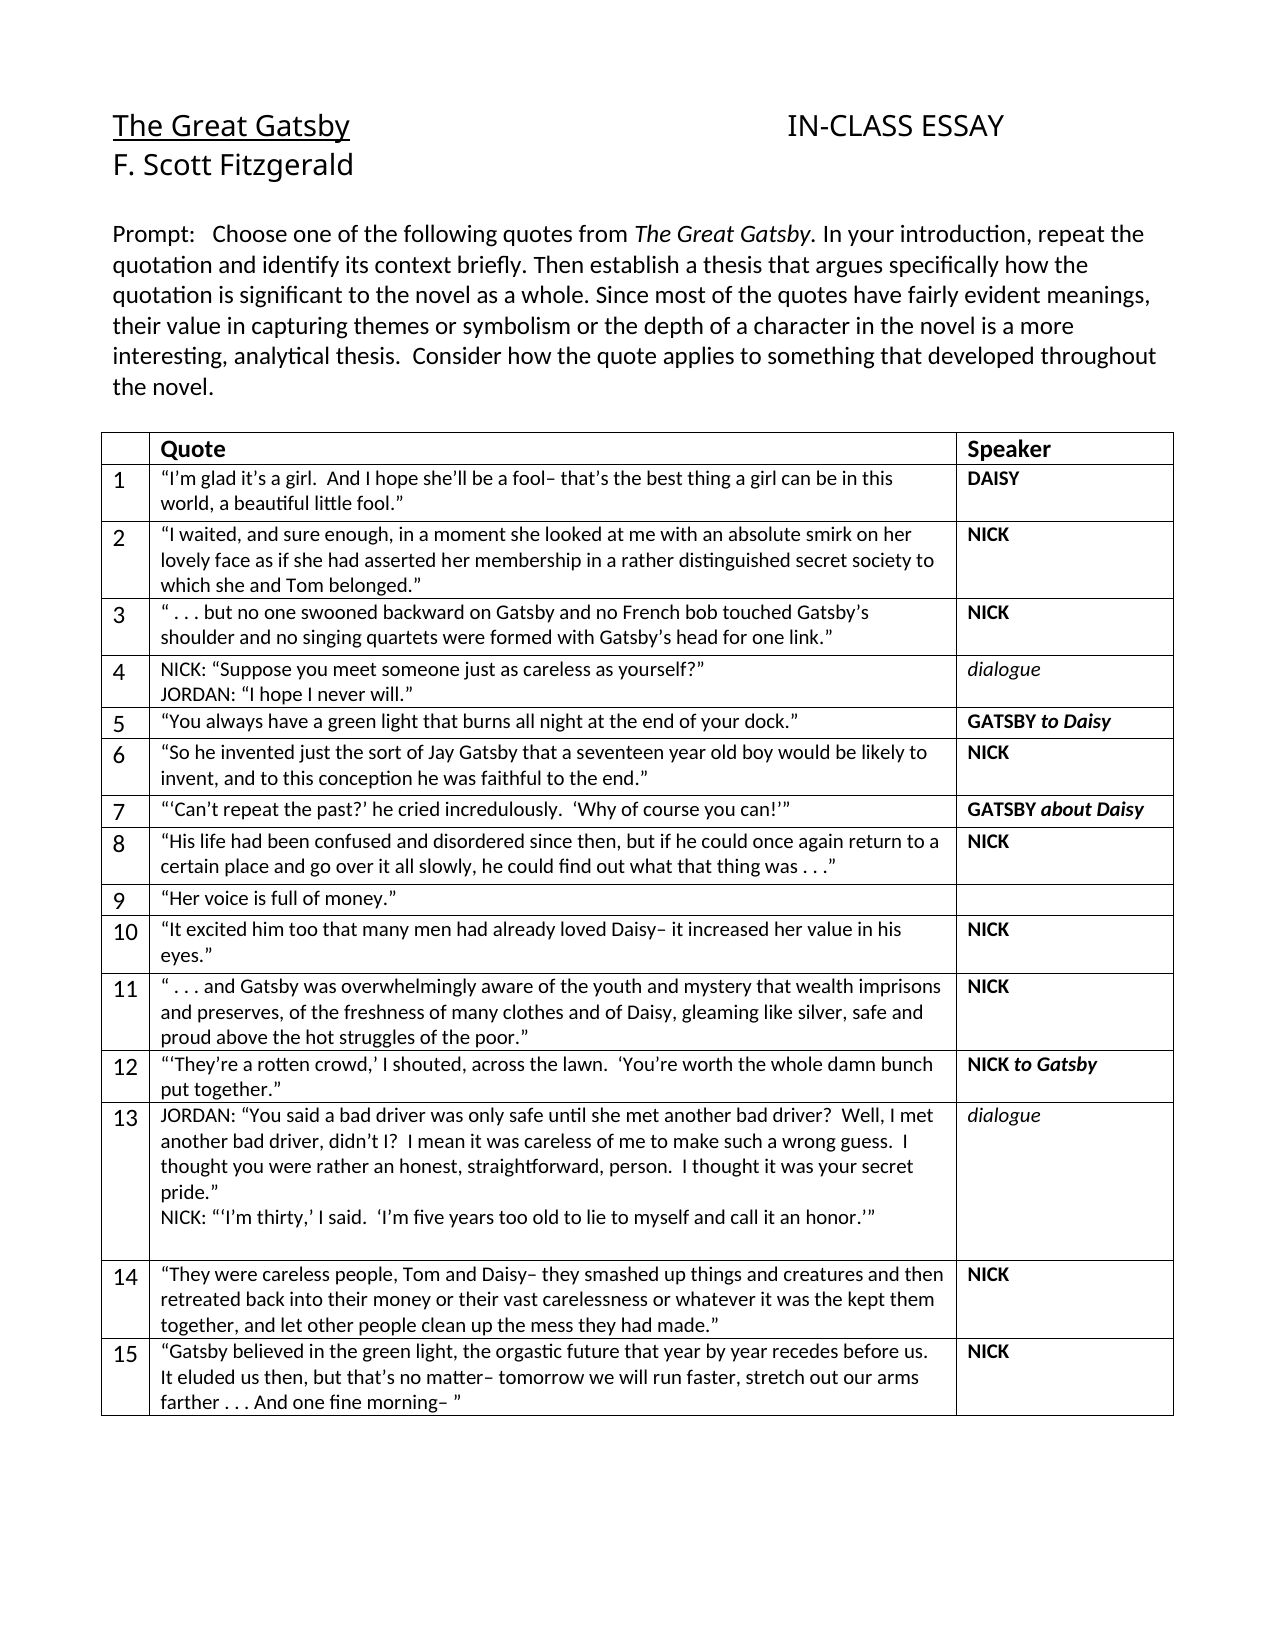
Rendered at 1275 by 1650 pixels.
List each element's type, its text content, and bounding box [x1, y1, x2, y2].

table_cell “So he invented just the sort of Jay Gatsby that a seventeen year old boy would be likely to invent, and to this conception he was faithful to the end.” [150, 739, 956, 795]
table_cell 3 [102, 599, 149, 655]
table_cell “His life had been confused and disordered since then, but if he could once again return to a certain place and go over it all slowly, he could find out what that thing was . . .” [150, 828, 956, 884]
table_cell 7 [102, 796, 149, 827]
table_cell NICK [957, 828, 1173, 884]
table_cell 10 [102, 916, 149, 972]
table_header [102, 433, 149, 464]
table_cell NICK: “Suppose you meet someone just as careless as yourself?” JORDAN: “I hope I never will.” [150, 656, 956, 707]
table_cell dialogue [957, 1103, 1173, 1260]
table_cell “They were careless people, Tom and Daisy– they smashed up things and creatures and then retreated back into their money or their vast carelessness or whatever it was the kept them together, and let other people clean up the mess they had made.” [150, 1261, 956, 1337]
table_cell dialogue [957, 656, 1173, 707]
table_cell 14 [102, 1261, 149, 1337]
table_cell [957, 885, 1173, 915]
table_cell NICK [957, 1339, 1173, 1415]
table_cell 9 [102, 885, 149, 915]
table_cell 15 [102, 1339, 149, 1415]
table_cell “Gatsby believed in the green light, the orgastic future that year by year recedes before us. It eluded us then, but that’s no matter– tomorrow we will run faster, stretch out our arms farther . . . And one fine morning– ” [150, 1339, 956, 1415]
table_cell NICK [957, 916, 1173, 972]
table_header Quote [150, 433, 956, 464]
table_header Speaker [957, 433, 1173, 464]
table_cell 11 [102, 974, 149, 1050]
table_cell GATSBY about Daisy [957, 796, 1173, 827]
table_cell 5 [102, 708, 149, 738]
table_cell “I waited, and sure enough, in a moment she looked at me with an absolute smirk on her lovely face as if she had asserted her membership in a rather distinguished secret society to which she and Tom belonged.” [150, 522, 956, 598]
text Prompt: Choose one of the following quotes from The Great Gatsby. In your introduction, repeat the quotation and identify its context briefly. Then establish a thesis that argues specifically how the quotation is significant to the novel as a whole. Since most of the quotes have fairly evident meanings, their value in capturing themes or symbolism or the depth of a character in the novel is a more interesting, analytical thesis. Consider how the quote applies to something that developed throughout the novel. [112, 218, 1162, 402]
table_cell “It excited him too that many men had already loved Daisy– it increased her value in his eyes.” [150, 916, 956, 972]
table_cell 13 [102, 1103, 149, 1260]
table_cell 2 [102, 522, 149, 598]
table_cell “ . . . and Gatsby was overwhelmingly aware of the youth and mystery that wealth imprisons and preserves, of the freshness of many clothes and of Daisy, gleaming like silver, safe and proud above the hot struggles of the poor.” [150, 974, 956, 1050]
table_cell 12 [102, 1051, 149, 1102]
table_cell JORDAN: “You said a bad driver was only safe until she met another bad driver? Well, I met another bad driver, didn’t I? I mean it was careless of me to make such a wrong guess. I thought you were rather an honest, straightforward, person. I thought it was your secret pride.” NICK: “‘I’m thirty,’ I said. ‘I’m five years too old to lie to myself and call it an honor.’” [150, 1103, 956, 1260]
table_cell NICK [957, 739, 1173, 795]
table_cell “‘They’re a rotten crowd,’ I shouted, across the lawn. ‘You’re worth the whole damn bunch put together.” [150, 1051, 956, 1102]
table_cell “I’m glad it’s a girl. And I hope she’ll be a fool– that’s the best thing a girl can be in this world, a beautiful little fool.” [150, 465, 956, 521]
table_cell NICK [957, 522, 1173, 598]
table_cell “ . . . but no one swooned backward on Gatsby and no French bob touched Gatsby’s shoulder and no singing quartets were formed with Gatsby’s head for one link.” [150, 599, 956, 655]
table_cell NICK [957, 599, 1173, 655]
table_cell 4 [102, 656, 149, 707]
text F. Scott Fitzgerald [112, 145, 1162, 184]
table_cell “Her voice is full of money.” [150, 885, 956, 915]
table_cell 6 [102, 739, 149, 795]
table_cell 1 [102, 465, 149, 521]
table_cell NICK to Gatsby [957, 1051, 1173, 1102]
table_cell DAISY [957, 465, 1173, 521]
table_cell 8 [102, 828, 149, 884]
text The Great Gatsby IN-CLASS ESSAY [112, 105, 1162, 145]
table_cell NICK [957, 1261, 1173, 1337]
table_cell “You always have a green light that burns all night at the end of your dock.” [150, 708, 956, 738]
table_cell GATSBY to Daisy [957, 708, 1173, 738]
table_cell “‘Can’t repeat the past?’ he cried incredulously. ‘Why of course you can!’” [150, 796, 956, 827]
table_cell NICK [957, 974, 1173, 1050]
